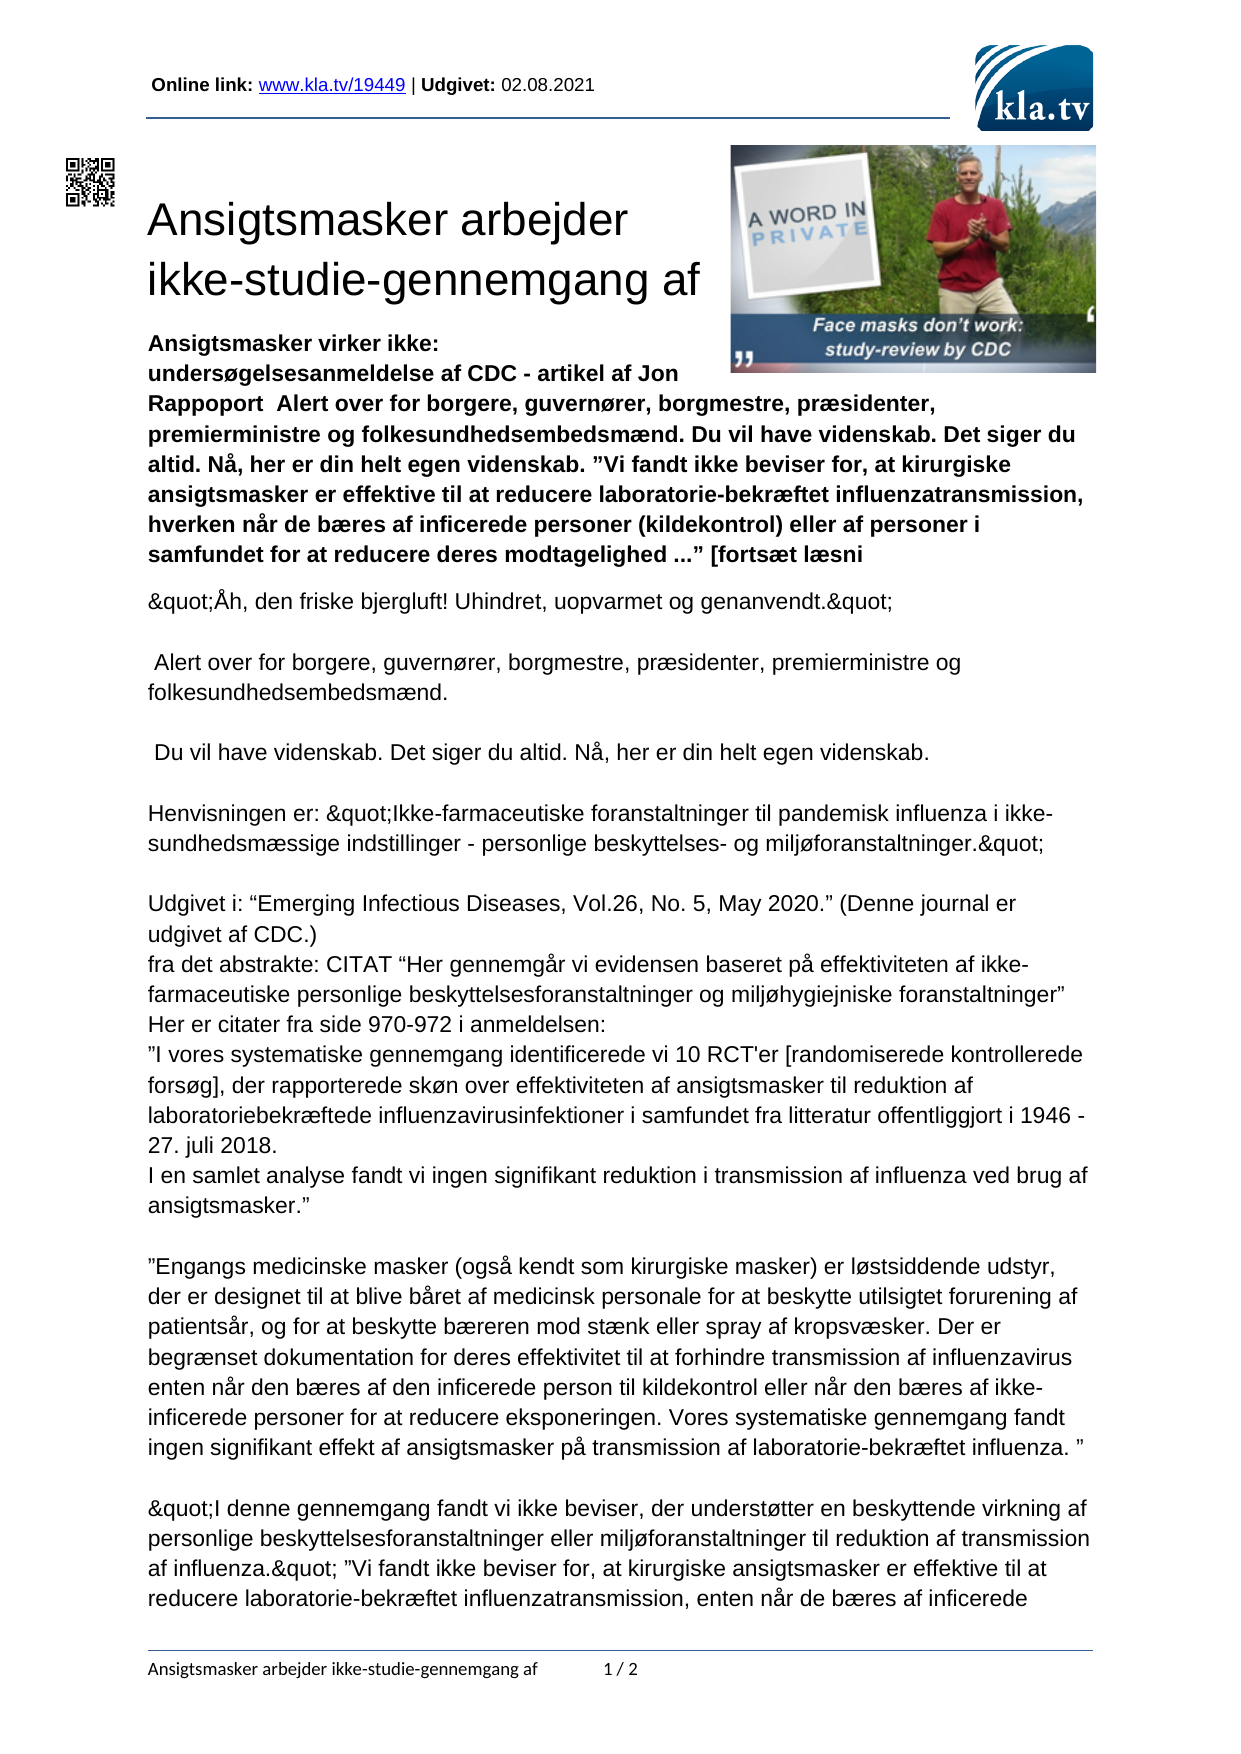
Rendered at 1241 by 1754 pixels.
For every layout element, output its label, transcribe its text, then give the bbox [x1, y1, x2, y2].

text Ansigtsmasker arbejder ikke-studie-gennemgang af [148, 192, 1093, 306]
text Ansigtsmasker virker ikke: undersøgelsesanmeldelse af CDC - artikel af Jon Rappoport Alert over for borgere, guvernører, borgmestre, præsidenter, premierministre og folkesundhedsembedsmænd. Du vil have videnskab. Det siger du altid. Nå, her er din helt egen videnskab. ”Vi fandt ikke beviser for, at kirurgiske ansigtsmasker er effektive til at reducere laboratorie-bekræftet influenzatransmission, hverken når de bæres af inficerede personer (kildekontrol) eller af personer i samfundet for at reducere deres modtagelighed ...” [fortsæt læsni [148, 330, 1093, 568]
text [148, 588, 1093, 1612]
